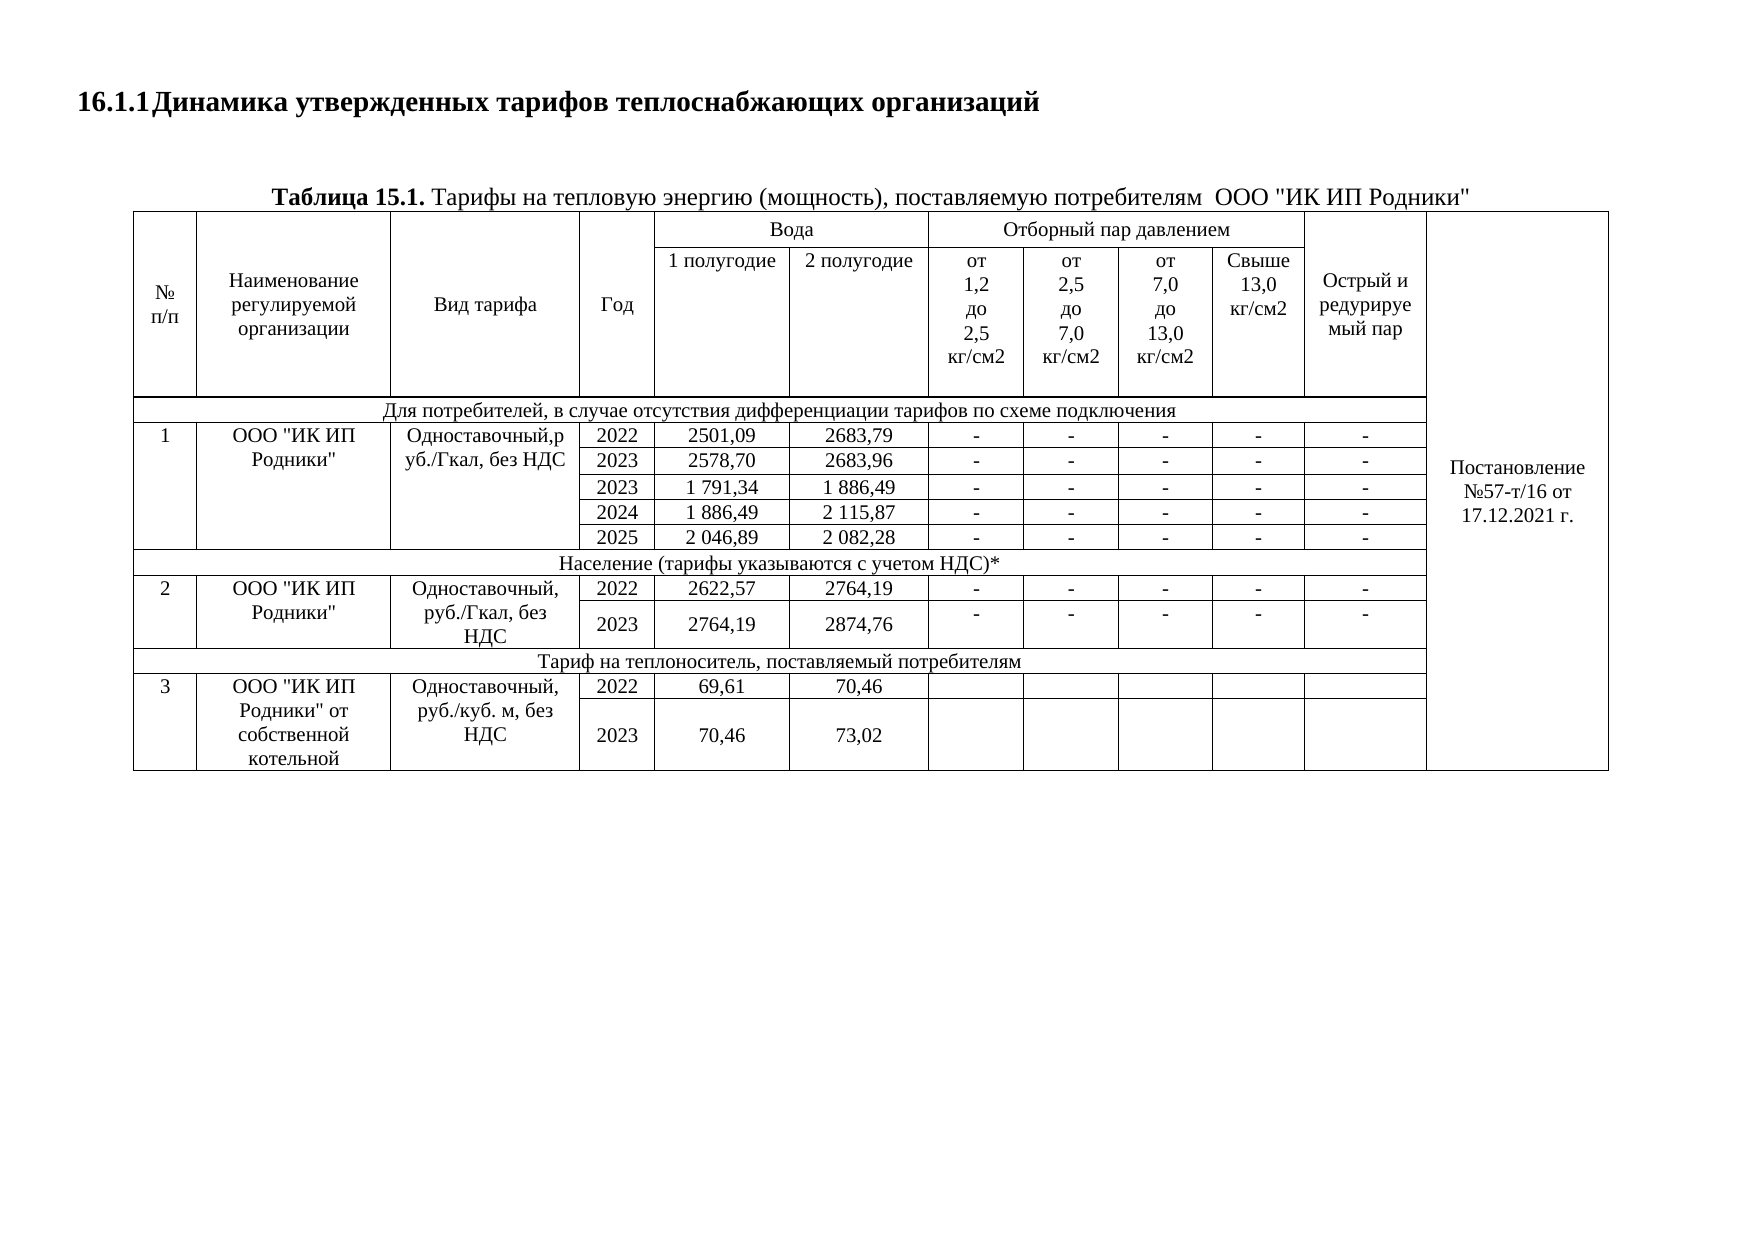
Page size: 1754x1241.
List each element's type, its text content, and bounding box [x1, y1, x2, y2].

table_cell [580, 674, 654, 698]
text Таблица 15.1. Тарифы на тепловую энергию (мощность), поставляемую потребителям ООО "ИК ИП Родники" [77, 182, 1665, 211]
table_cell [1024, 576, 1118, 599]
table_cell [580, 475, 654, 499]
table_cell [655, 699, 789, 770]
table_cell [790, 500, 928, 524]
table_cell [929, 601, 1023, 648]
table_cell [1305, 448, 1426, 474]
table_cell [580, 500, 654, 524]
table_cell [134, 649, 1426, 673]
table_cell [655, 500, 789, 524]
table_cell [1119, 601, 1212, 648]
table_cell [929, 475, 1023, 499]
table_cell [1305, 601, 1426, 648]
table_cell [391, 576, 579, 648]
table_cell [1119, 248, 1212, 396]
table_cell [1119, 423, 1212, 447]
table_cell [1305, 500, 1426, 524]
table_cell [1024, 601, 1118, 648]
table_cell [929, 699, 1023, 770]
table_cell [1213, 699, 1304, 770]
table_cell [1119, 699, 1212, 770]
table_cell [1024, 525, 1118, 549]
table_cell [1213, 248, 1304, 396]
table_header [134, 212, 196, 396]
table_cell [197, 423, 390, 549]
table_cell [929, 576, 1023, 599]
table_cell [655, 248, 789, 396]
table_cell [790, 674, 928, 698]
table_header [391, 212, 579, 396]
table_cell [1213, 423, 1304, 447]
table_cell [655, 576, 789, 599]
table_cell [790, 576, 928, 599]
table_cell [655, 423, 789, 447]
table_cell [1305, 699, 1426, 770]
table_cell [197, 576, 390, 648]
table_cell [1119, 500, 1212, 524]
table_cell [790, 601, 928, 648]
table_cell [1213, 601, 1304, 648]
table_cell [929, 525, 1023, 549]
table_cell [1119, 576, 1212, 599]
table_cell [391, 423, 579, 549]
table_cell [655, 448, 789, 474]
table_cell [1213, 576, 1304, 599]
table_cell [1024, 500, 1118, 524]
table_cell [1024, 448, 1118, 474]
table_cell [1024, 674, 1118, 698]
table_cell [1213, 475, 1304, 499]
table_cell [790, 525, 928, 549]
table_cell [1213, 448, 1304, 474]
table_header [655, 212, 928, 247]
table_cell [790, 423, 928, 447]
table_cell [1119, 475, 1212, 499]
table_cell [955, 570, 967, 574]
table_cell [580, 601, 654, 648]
subtitle Динамика утвержденных тарифов теплоснабжающих организаций [77, 84, 1665, 118]
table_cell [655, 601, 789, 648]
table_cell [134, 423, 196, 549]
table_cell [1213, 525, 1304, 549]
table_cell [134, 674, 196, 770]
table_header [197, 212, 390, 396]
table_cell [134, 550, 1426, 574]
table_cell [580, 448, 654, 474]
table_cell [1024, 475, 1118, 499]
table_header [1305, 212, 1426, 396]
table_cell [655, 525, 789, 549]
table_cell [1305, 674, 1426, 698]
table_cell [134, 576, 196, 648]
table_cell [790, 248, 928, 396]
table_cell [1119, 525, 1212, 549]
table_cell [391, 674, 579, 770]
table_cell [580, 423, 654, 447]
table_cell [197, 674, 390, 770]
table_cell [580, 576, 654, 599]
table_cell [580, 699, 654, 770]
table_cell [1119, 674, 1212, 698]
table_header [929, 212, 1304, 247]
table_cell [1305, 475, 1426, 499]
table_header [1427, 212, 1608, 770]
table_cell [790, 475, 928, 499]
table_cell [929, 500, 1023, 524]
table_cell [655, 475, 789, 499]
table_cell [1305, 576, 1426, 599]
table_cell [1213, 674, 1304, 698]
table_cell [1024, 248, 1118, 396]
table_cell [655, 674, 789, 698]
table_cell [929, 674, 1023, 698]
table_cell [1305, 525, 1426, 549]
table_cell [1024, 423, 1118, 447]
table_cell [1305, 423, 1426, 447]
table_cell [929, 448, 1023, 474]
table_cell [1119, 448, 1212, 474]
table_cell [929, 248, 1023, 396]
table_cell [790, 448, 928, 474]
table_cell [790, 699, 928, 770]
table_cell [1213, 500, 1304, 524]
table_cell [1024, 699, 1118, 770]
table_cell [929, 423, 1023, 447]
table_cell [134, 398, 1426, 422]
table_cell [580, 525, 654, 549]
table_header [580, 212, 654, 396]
